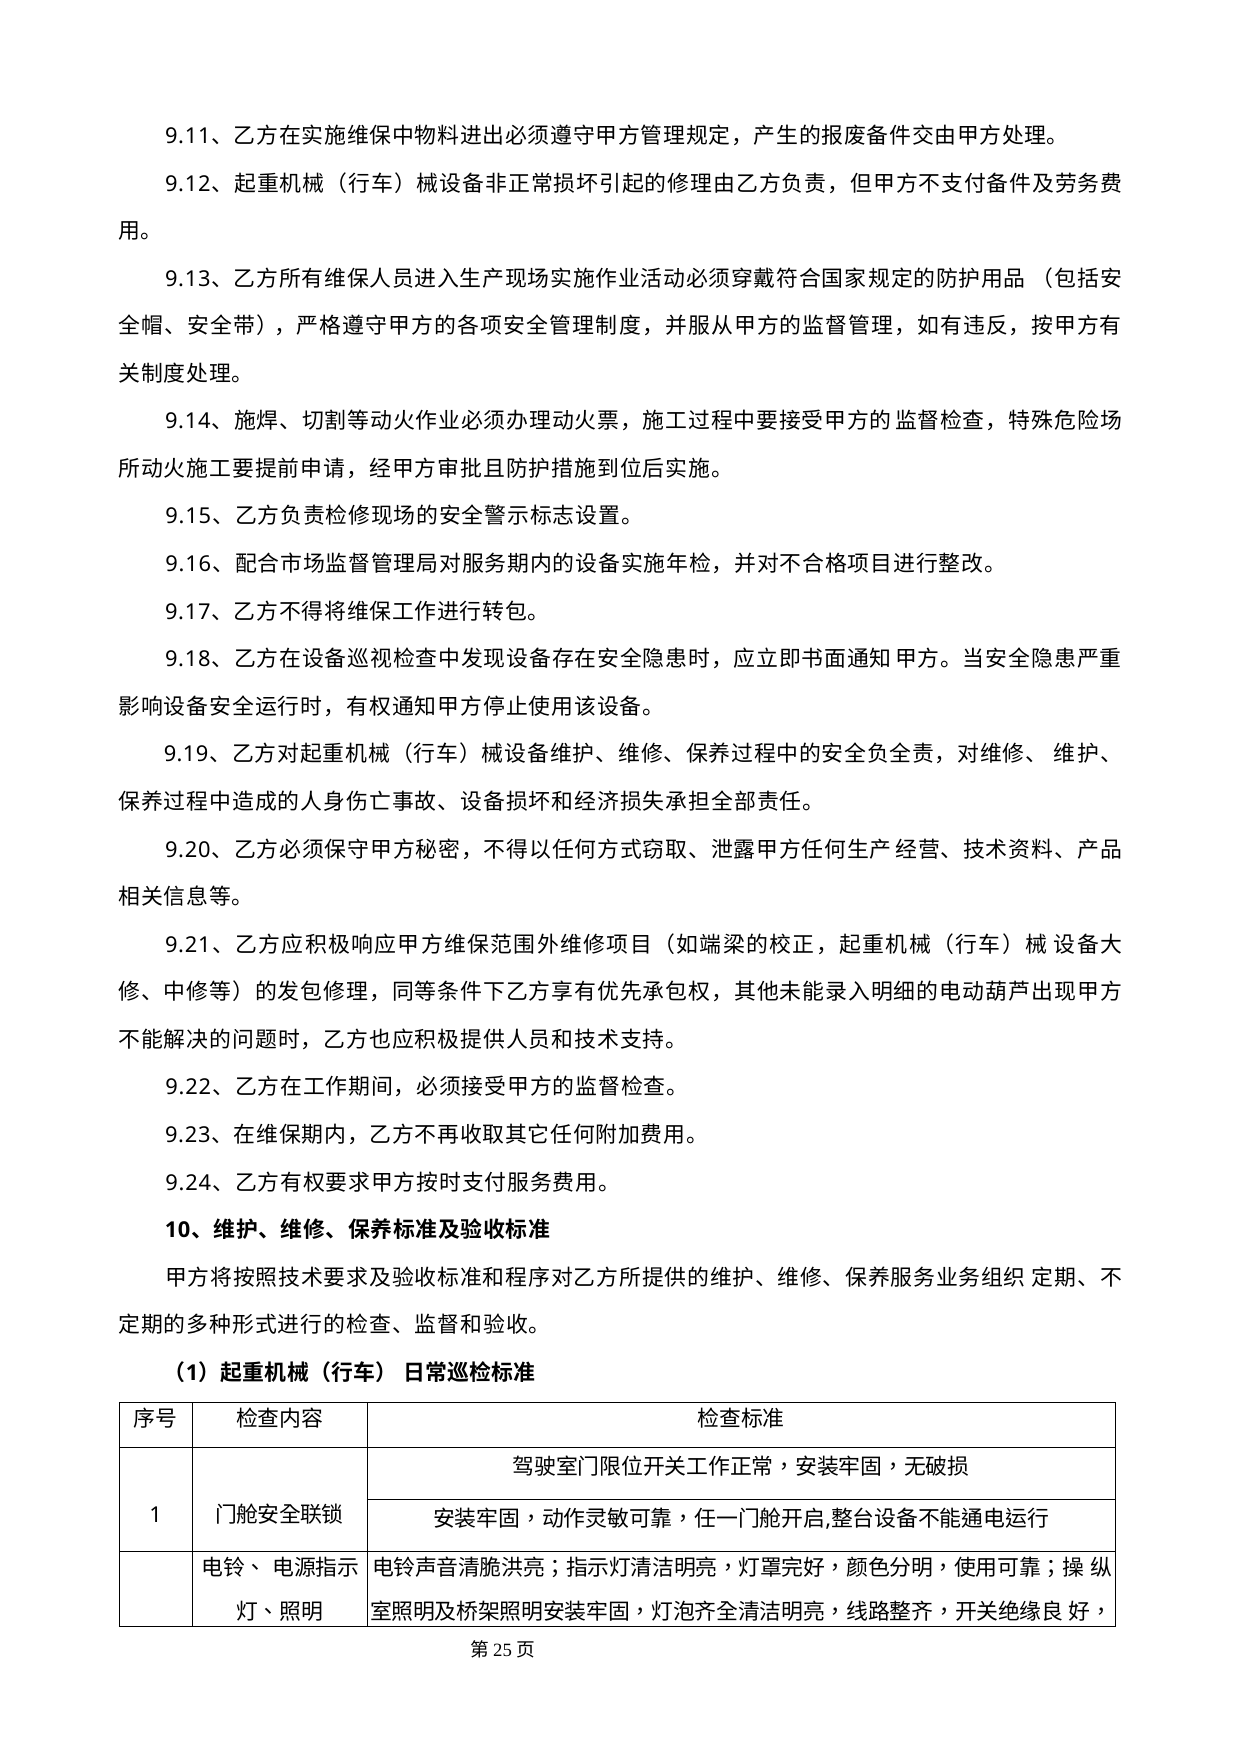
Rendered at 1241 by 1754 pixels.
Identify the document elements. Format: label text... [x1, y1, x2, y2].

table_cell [368, 1552, 1115, 1626]
text 10、维护、维修、保养标准及验收标准 [118, 1212, 1122, 1244]
text 9.16、配合市场监督管理局对服务期内的设备实施年检，并对不合格项目进行整改。 [118, 546, 1122, 578]
table_cell 电铃、 电源指示 灯、照明 [193, 1552, 367, 1626]
text 9.14、施焊、切割等动火作业必须办理动火票，施工过程中要接受甲方的监督检查，特殊危险场所动火施工要提前申请，经甲方审批且防护措施到位后实施。 [118, 403, 1122, 483]
table_header 检查标准 [368, 1403, 1115, 1447]
text （1）起重机械（行车） 日常巡检标准 [118, 1355, 1122, 1386]
text 9.18、乙方在设备巡视检查中发现设备存在安全隐患时，应立即书面通知甲方。当安全隐患严重影响设备安全运行时，有权通知甲方停止使用该设备。 [118, 641, 1122, 721]
table_cell 1 [120, 1448, 192, 1551]
text 9.17、乙方不得将维保工作进行转包。 [118, 594, 1122, 626]
text 9.24、乙方有权要求甲方按时支付服务费用。 [118, 1164, 1122, 1196]
table_cell 驾驶室门限位开关工作正常，安装牢固，无破损 [368, 1448, 1115, 1499]
text 9.13、乙方所有维保人员进入生产现场实施作业活动必须穿戴符合国家规定的防护用品 （包括安全帽、安全带），严格遵守甲方的各项安全管理制度，并服从甲方的监督管理，如有违反，按甲方有关制度处理。 [118, 261, 1122, 388]
table_header 序号 [120, 1403, 192, 1447]
text 9.23、在维保期内，乙方不再收取其它任何附加费用。 [118, 1117, 1122, 1149]
table_header 检查内容 [193, 1403, 367, 1447]
text 甲方将按照技术要求及验收标准和程序对乙方所提供的维护、维修、保养服务业务组织 定期、不定期的多种形式进行的检查、监督和验收。 [118, 1260, 1122, 1339]
text 9.12、起重机械（行车）械设备非正常损坏引起的修理由乙方负责，但甲方不支付备件及劳务费用。 [118, 166, 1122, 245]
text 9.21、乙方应积极响应甲方维保范围外维修项目（如端梁的校正，起重机械（行车）械 设备大修、中修等）的发包修理，同等条件下乙方享有优先承包权，其他未能录入明细的电动葫芦出现甲方不能解决的问题时，乙方也应积极提供人员和技术支持。 [118, 927, 1122, 1053]
text 9.15、乙方负责检修现场的安全警示标志设置。 [118, 498, 1122, 530]
text 9.19、乙方对起重机械（行车）械设备维护、维修、保养过程中的安全负全责，对维修、 维护、保养过程中造成的人身伤亡事故、设备损坏和经济损失承担全部责任。 [118, 736, 1122, 816]
table_cell 安装牢固，动作灵敏可靠，任一门舱开启,整台设备不能通电运行 [368, 1500, 1115, 1551]
text 9.20、乙方必须保守甲方秘密，不得以任何方式窃取、泄露甲方任何生产经营、技术资料、产品相关信息等。 [118, 832, 1122, 911]
table_cell 2 [120, 1552, 192, 1626]
text 9.22、乙方在工作期间，必须接受甲方的监督检查。 [118, 1069, 1122, 1101]
text 9.11、乙方在实施维保中物料进出必须遵守甲方管理规定，产生的报废备件交由甲方处理。 [118, 118, 1122, 150]
table_cell 门舱安全联锁 [193, 1448, 367, 1551]
